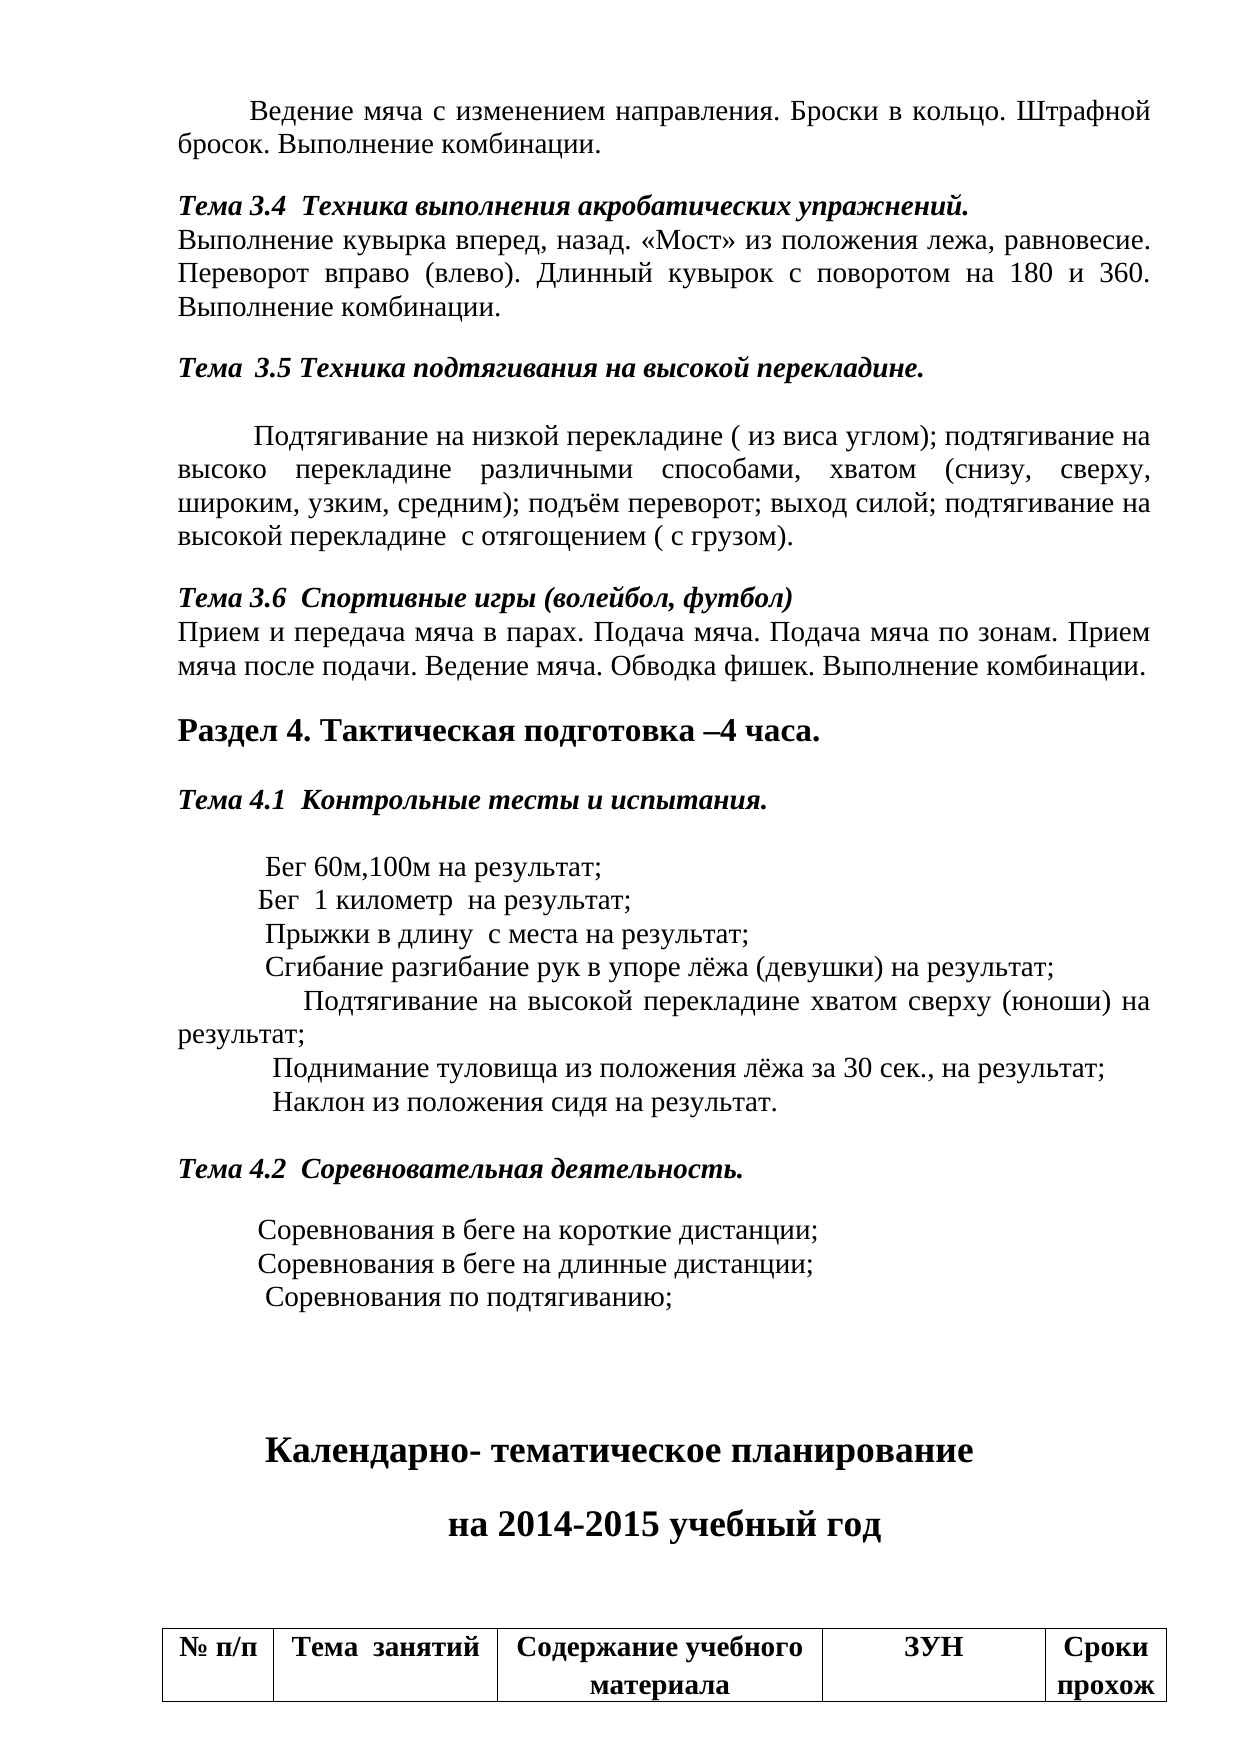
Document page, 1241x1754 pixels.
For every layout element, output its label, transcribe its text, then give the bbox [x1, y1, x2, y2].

text Подтягивание на высокой перекладине хватом сверху (юноши) на результат; [177, 983, 1152, 1050]
subtitle на 2014-2015 учебный год [177, 1502, 1152, 1545]
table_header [498, 1629, 822, 1701]
text Тема 3.4 Техника выполнения акробатических упражнений. [177, 188, 1152, 222]
text Тема 3.6 Спортивные игры (волейбол, футбол) [177, 581, 1152, 614]
text Ведение мяча с изменением направления. Броски в кольцо. Штрафной бросок. Выполнение комбинации. [177, 93, 1152, 160]
text Тема 3.5 Техника подтягивания на высокой перекладине. [177, 351, 1152, 384]
table_header ЗУН [823, 1629, 1045, 1701]
text Наклон из положения сидя на результат. [177, 1084, 1152, 1117]
text Бег 60м,100м на результат; [177, 849, 1152, 882]
text Соревнования в беге на длинные дистанции; [177, 1246, 1152, 1279]
text Тема 4.2 Соревновательная деятельность. [177, 1151, 1152, 1184]
text Прием и передача мяча в парах. Подача мяча. Подача мяча по зонам. Прием мяча после подачи. Ведение мяча. Обводка фишек. Выполнение комбинации. [177, 614, 1152, 681]
table_header Сроки прохождения [1046, 1629, 1166, 1701]
text Сгибание разгибание рук в упоре лёжа (девушки) на результат; [177, 949, 1152, 983]
table_header Тема занятий [274, 1629, 497, 1701]
text Раздел 4. Тактическая подготовка –4 часа. [177, 710, 1152, 748]
text Подтягивание на низкой перекладине ( из виса углом); подтягивание на высоко перекладине различными способами, хватом (снизу, сверху, широким, узким, средним); подъём переворот; выход силой; подтягивание на высокой перекладине с отягощением ( с грузом). [177, 418, 1152, 552]
text Тема 4.1 Контрольные тесты и испытания. [177, 782, 1152, 815]
text Поднимание туловища из положения лёжа за 30 сек., на результат; [177, 1050, 1152, 1084]
text Соревнования в беге на короткие дистанции; [177, 1212, 1152, 1246]
subtitle Календарно- тематическое планирование [177, 1427, 1152, 1470]
text Соревнования по подтягиванию; [177, 1279, 1152, 1313]
text Выполнение кувырка вперед, назад. «Мост» из положения лежа, равновесие. Переворот вправо (влево). Длинный кувырок с поворотом на 180 и 360. Выполнение комбинации. [177, 222, 1152, 323]
text Прыжки в длину с места на результат; [177, 916, 1152, 949]
table_header № п/п [163, 1629, 273, 1701]
text Бег 1 километр на результат; [177, 882, 1152, 916]
